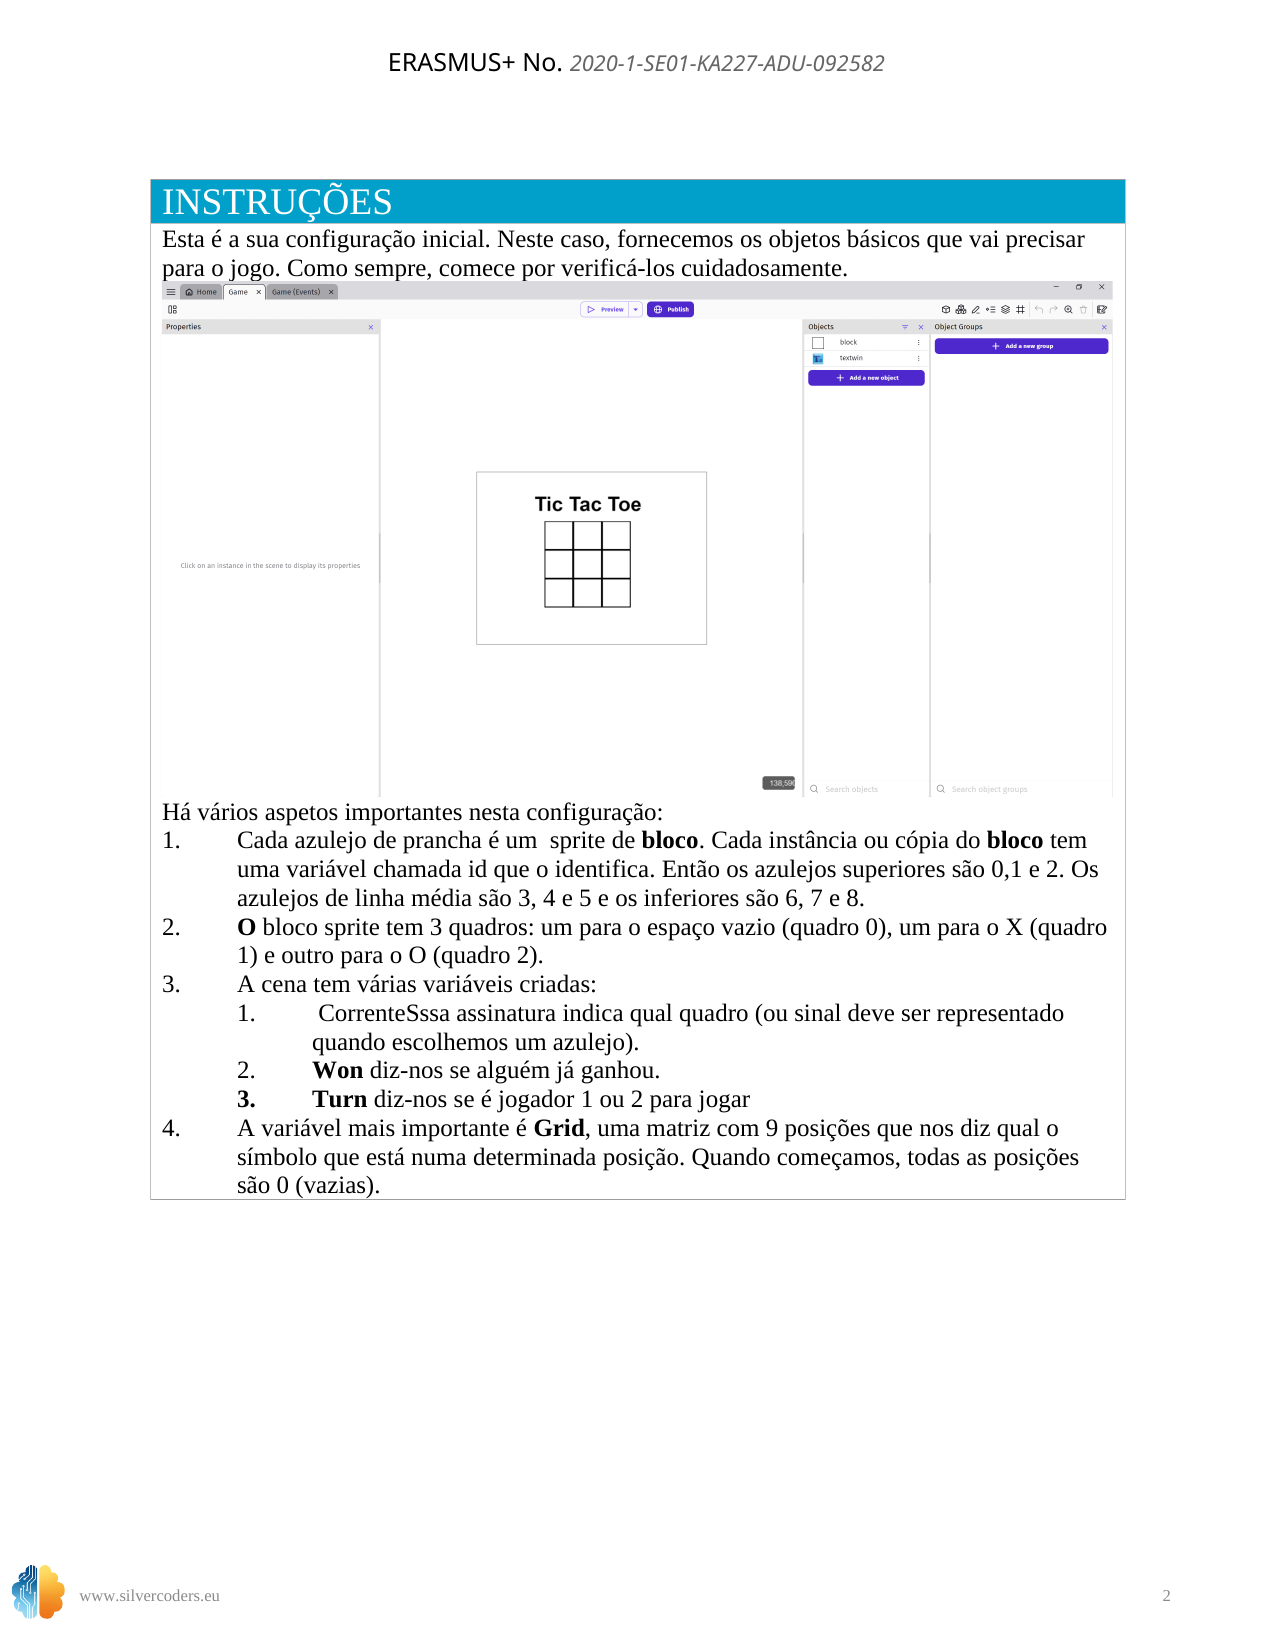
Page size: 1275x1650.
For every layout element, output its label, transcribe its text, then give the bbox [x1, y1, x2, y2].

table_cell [151, 224, 1125, 1199]
picture [11, 1565, 65, 1619]
picture [161, 281, 1113, 797]
table_header INSTRUÇÕES [151, 180, 1125, 223]
